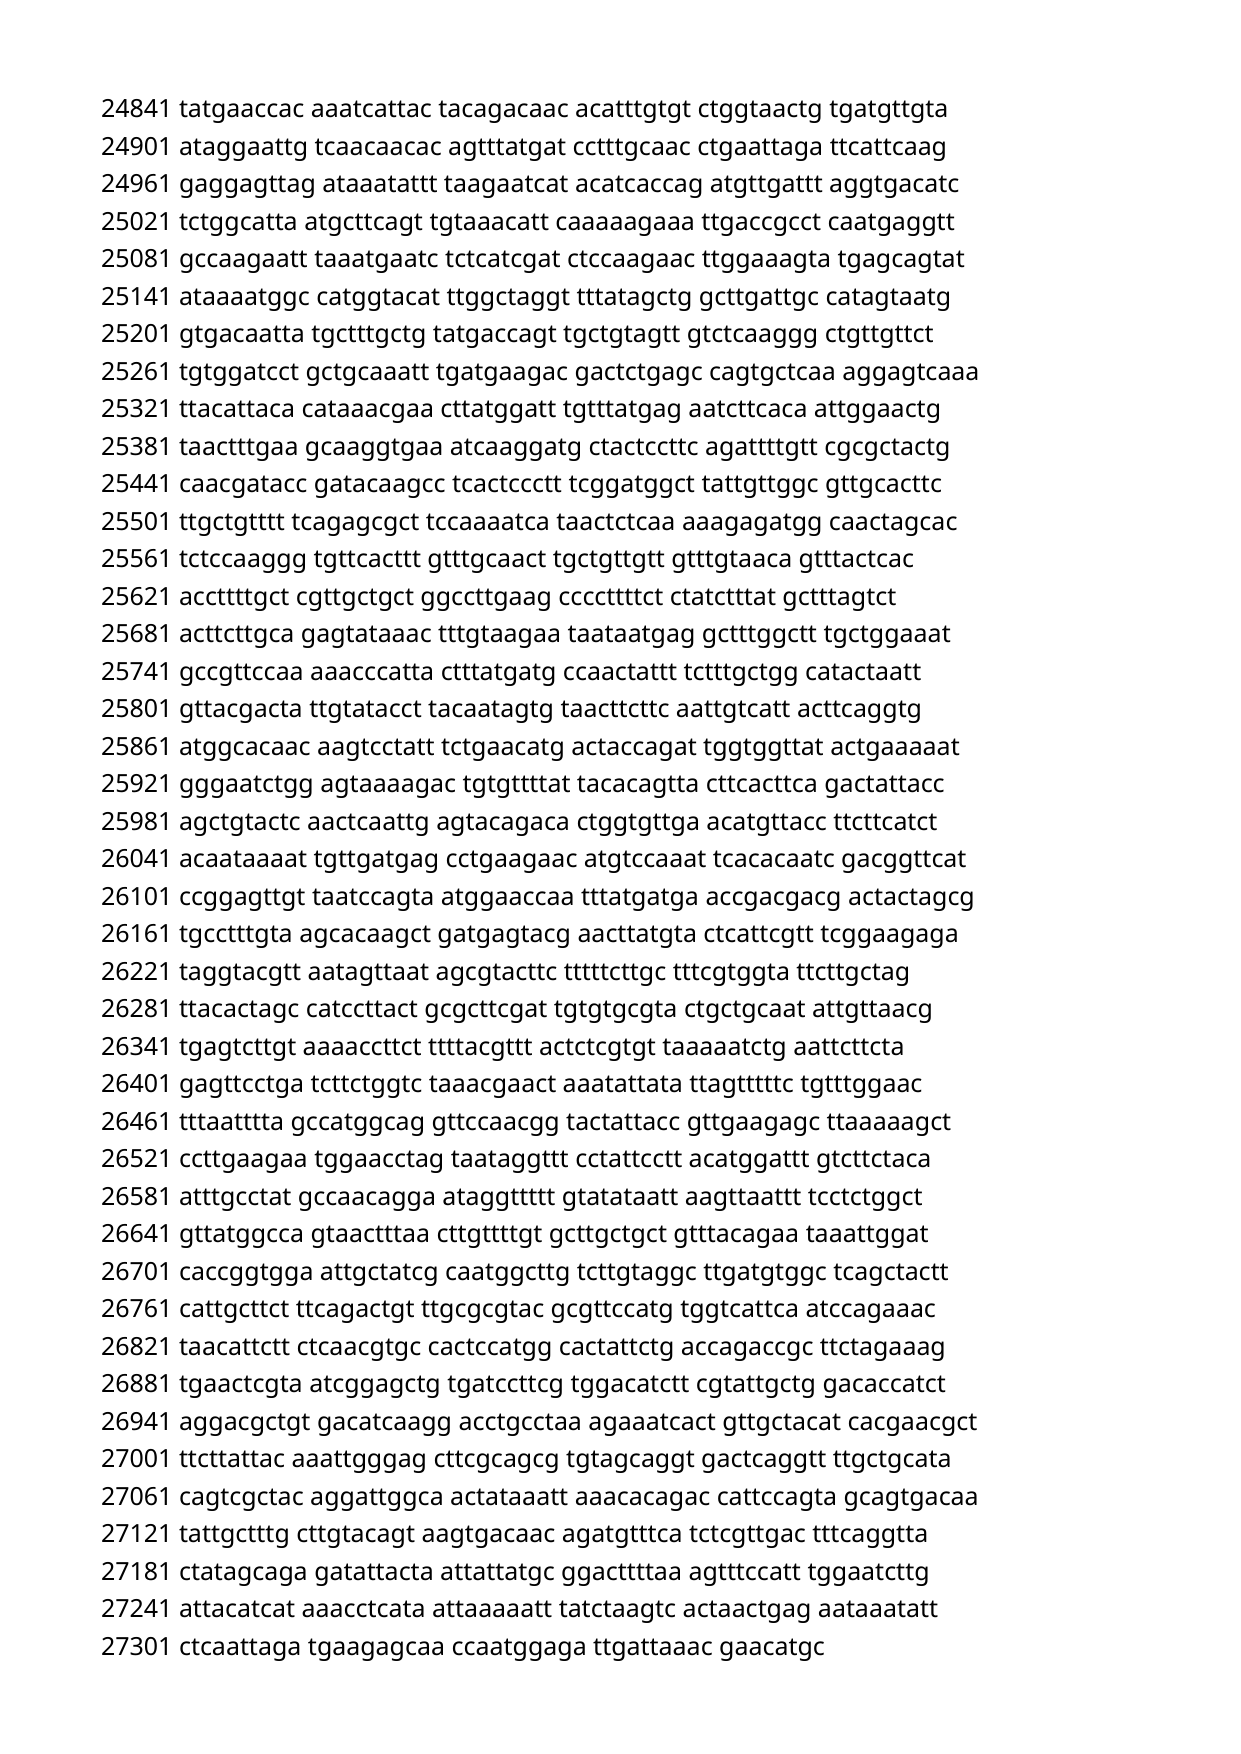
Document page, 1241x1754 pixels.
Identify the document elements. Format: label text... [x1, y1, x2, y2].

text 26701 caccggtgga attgctatcg caatggcttg tcttgtaggc ttgatgtggc tcagctactt [75, 1252, 1165, 1289]
text 26221 taggtacgtt aatagttaat agcgtacttc tttttcttgc tttcgtggta ttcttgctag [75, 952, 1165, 989]
text 25861 atggcacaac aagtcctatt tctgaacatg actaccagat tggtggttat actgaaaaat [75, 727, 1165, 764]
text 25201 gtgacaatta tgctttgctg tatgaccagt tgctgtagtt gtctcaaggg ctgttgttct [75, 314, 1165, 352]
text 25561 tctccaaggg tgttcacttt gtttgcaact tgctgttgtt gtttgtaaca gtttactcac [75, 539, 1165, 577]
text 25921 gggaatctgg agtaaaagac tgtgttttat tacacagtta cttcacttca gactattacc [75, 764, 1165, 802]
text 25021 tctggcatta atgcttcagt tgtaaacatt caaaaagaaa ttgaccgcct caatgaggtt [75, 202, 1165, 239]
text 25801 gttacgacta ttgtatacct tacaatagtg taacttcttc aattgtcatt acttcaggtg [75, 689, 1165, 727]
text 25621 accttttgct cgttgctgct ggccttgaag ccccttttct ctatctttat gctttagtct [75, 577, 1165, 614]
text 26461 tttaatttta gccatggcag gttccaacgg tactattacc gttgaagagc ttaaaaagct [75, 1102, 1165, 1139]
text 27301 ctcaattaga tgaagagcaa ccaatggaga ttgattaaac gaacatgc [75, 1627, 1165, 1664]
text 26341 tgagtcttgt aaaaccttct ttttacgttt actctcgtgt taaaaatctg aattcttcta [75, 1027, 1165, 1064]
text 25141 ataaaatggc catggtacat ttggctaggt tttatagctg gcttgattgc catagtaatg [75, 277, 1165, 314]
text 26941 aggacgctgt gacatcaagg acctgcctaa agaaatcact gttgctacat cacgaacgct [75, 1402, 1165, 1439]
text 26581 atttgcctat gccaacagga ataggttttt gtatataatt aagttaattt tcctctggct [75, 1177, 1165, 1214]
text 26401 gagttcctga tcttctggtc taaacgaact aaatattata ttagtttttc tgtttggaac [75, 1064, 1165, 1102]
text 25381 taactttgaa gcaaggtgaa atcaaggatg ctactccttc agattttgtt cgcgctactg [75, 427, 1165, 464]
text 25441 caacgatacc gatacaagcc tcactccctt tcggatggct tattgttggc gttgcacttc [75, 464, 1165, 502]
text 25501 ttgctgtttt tcagagcgct tccaaaatca taactctcaa aaagagatgg caactagcac [75, 502, 1165, 539]
text 25261 tgtggatcct gctgcaaatt tgatgaagac gactctgagc cagtgctcaa aggagtcaaa [75, 352, 1165, 389]
text 26821 taacattctt ctcaacgtgc cactccatgg cactattctg accagaccgc ttctagaaag [75, 1327, 1165, 1364]
text 26761 cattgcttct ttcagactgt ttgcgcgtac gcgttccatg tggtcattca atccagaaac [75, 1289, 1165, 1327]
text 25741 gccgttccaa aaacccatta ctttatgatg ccaactattt tctttgctgg catactaatt [75, 652, 1165, 689]
text 26161 tgcctttgta agcacaagct gatgagtacg aacttatgta ctcattcgtt tcggaagaga [75, 914, 1165, 952]
text 27181 ctatagcaga gatattacta attattatgc ggacttttaa agtttccatt tggaatcttg [75, 1552, 1165, 1589]
text 24901 ataggaattg tcaacaacac agtttatgat cctttgcaac ctgaattaga ttcattcaag [75, 127, 1165, 164]
text 27121 tattgctttg cttgtacagt aagtgacaac agatgtttca tctcgttgac tttcaggtta [75, 1514, 1165, 1552]
text 26881 tgaactcgta atcggagctg tgatccttcg tggacatctt cgtattgctg gacaccatct [75, 1364, 1165, 1402]
text 25981 agctgtactc aactcaattg agtacagaca ctggtgttga acatgttacc ttcttcatct [75, 802, 1165, 839]
text 25681 acttcttgca gagtataaac tttgtaagaa taataatgag gctttggctt tgctggaaat [75, 614, 1165, 652]
text 27061 cagtcgctac aggattggca actataaatt aaacacagac cattccagta gcagtgacaa [75, 1477, 1165, 1514]
text 26641 gttatggcca gtaactttaa cttgttttgt gcttgctgct gtttacagaa taaattggat [75, 1214, 1165, 1252]
text 26101 ccggagttgt taatccagta atggaaccaa tttatgatga accgacgacg actactagcg [75, 877, 1165, 914]
text 27001 ttcttattac aaattgggag cttcgcagcg tgtagcaggt gactcaggtt ttgctgcata [75, 1439, 1165, 1477]
text 27241 attacatcat aaacctcata attaaaaatt tatctaagtc actaactgag aataaatatt [75, 1589, 1165, 1627]
text 24841 tatgaaccac aaatcattac tacagacaac acatttgtgt ctggtaactg tgatgttgta [75, 89, 1165, 127]
text 26041 acaataaaat tgttgatgag cctgaagaac atgtccaaat tcacacaatc gacggttcat [75, 839, 1165, 877]
text 26281 ttacactagc catccttact gcgcttcgat tgtgtgcgta ctgctgcaat attgttaacg [75, 989, 1165, 1027]
text 26521 ccttgaagaa tggaacctag taataggttt cctattcctt acatggattt gtcttctaca [75, 1139, 1165, 1177]
text 24961 gaggagttag ataaatattt taagaatcat acatcaccag atgttgattt aggtgacatc [75, 164, 1165, 202]
text 25321 ttacattaca cataaacgaa cttatggatt tgtttatgag aatcttcaca attggaactg [75, 389, 1165, 427]
text 25081 gccaagaatt taaatgaatc tctcatcgat ctccaagaac ttggaaagta tgagcagtat [75, 239, 1165, 277]
